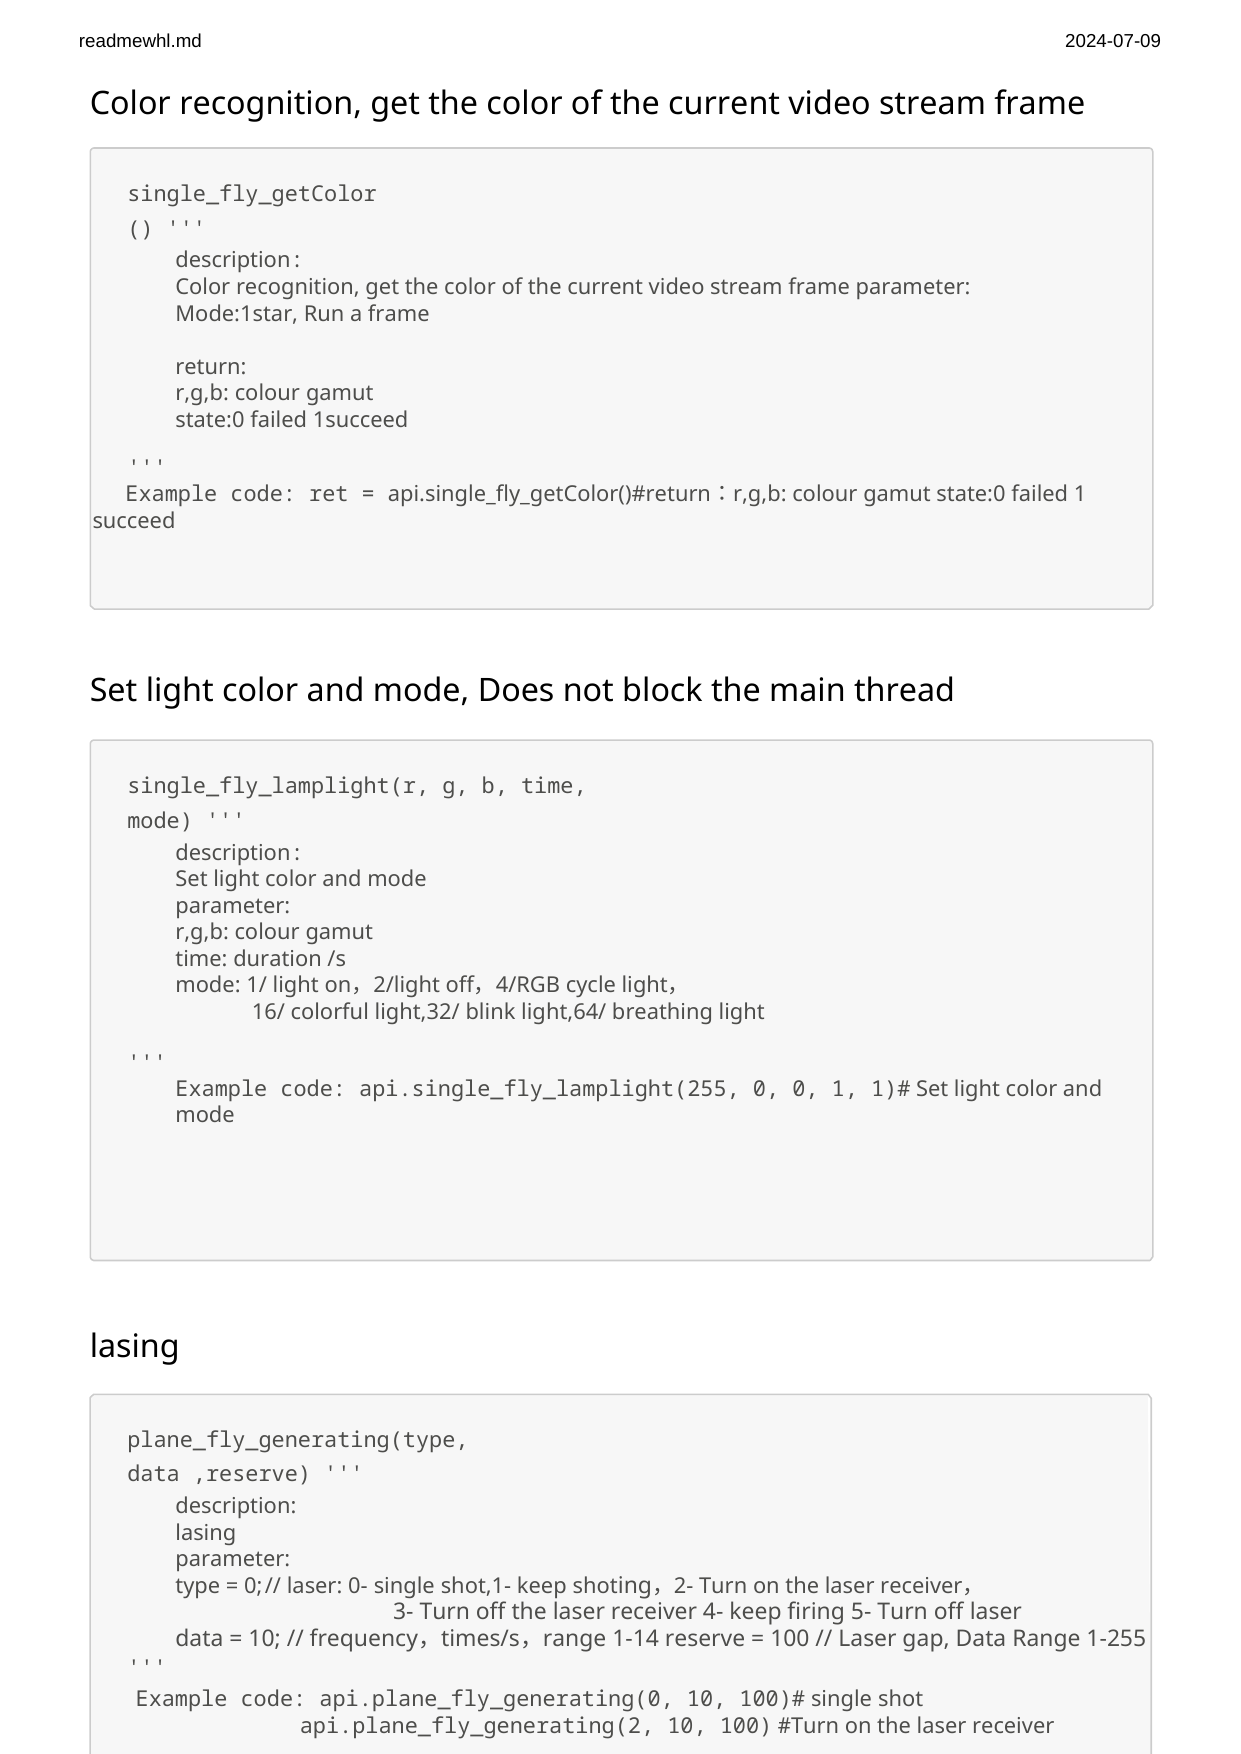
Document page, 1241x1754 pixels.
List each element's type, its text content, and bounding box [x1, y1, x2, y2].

text lasing [89, 1323, 1165, 1367]
text Color recognition, get the color of the current video stream frame [89, 80, 1165, 124]
text Set light color and mode, Does not block the main thread [89, 667, 1165, 711]
